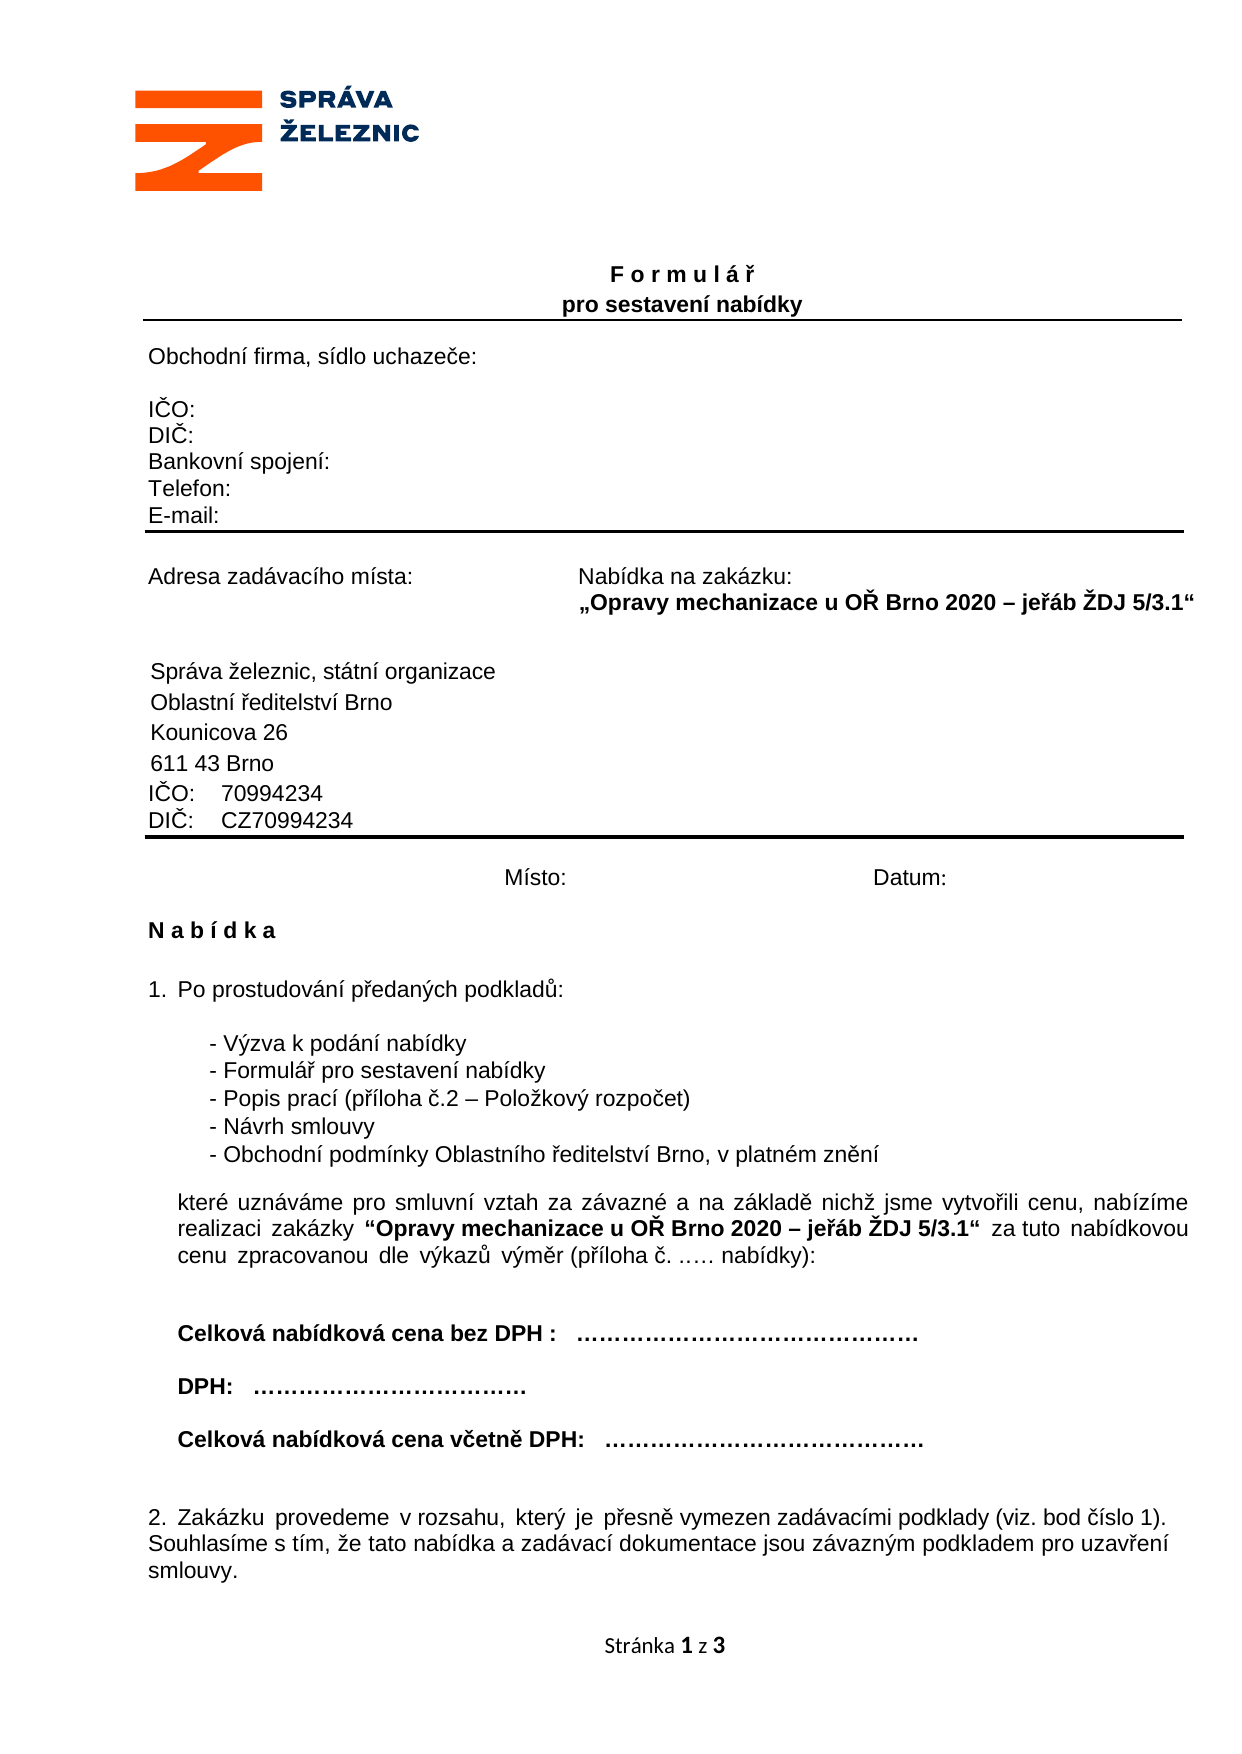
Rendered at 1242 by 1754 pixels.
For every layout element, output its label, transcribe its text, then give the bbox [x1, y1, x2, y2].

text F o r m u l á ř [180, 261, 1184, 287]
text Správa železnic, státní organizace [135, 658, 1194, 684]
text - Popis prací (příloha č.2 – Položkový rozpočet) [135, 1085, 1194, 1112]
text Místo: Datum: [430, 862, 1194, 891]
text Telefon: [148, 476, 960, 502]
text které uznáváme pro smluvní vztah za závazné a na základě nichž jsme vytvořili cenu, nabízíme realizaci zakázky “Opravy mechanizace u OŘ Brno 2020 – jeřáb ŽDJ 5/3.1“ za tuto nabídkovou cenu zpracovanou dle výkazů výměr (příloha č. ..… nabídky): [177, 1189, 1189, 1268]
text 1. Po prostudování předaných podkladů: [148, 976, 1196, 1002]
text IČO: [148, 397, 1242, 423]
text Celková nabídková cena bez DPH : ……………………………………… [177, 1320, 1184, 1347]
text 2. Zakázku provedeme v rozsahu, který je přesně vymezen zadávacími podklady (viz. bod číslo 1). Souhlasíme s tím, že tato nabídka a zadávací dokumentace jsou závazným podkladem pro uzavření smlouvy. [148, 1504, 1196, 1583]
text Obchodní firma, sídlo uchazeče: [148, 343, 1202, 370]
text DIČ: CZ70994234 [148, 807, 1196, 833]
text - Výzva k podání nabídky [135, 1030, 1194, 1056]
text pro sestavení nabídky [180, 291, 1184, 317]
text 611 43 Brno [135, 750, 1194, 776]
text E-mail: [148, 502, 858, 528]
text DIČ: [148, 423, 923, 449]
text Bankovní spojení: [148, 449, 1196, 475]
text DPH: ……………………………… [177, 1373, 1184, 1399]
text IČO: 70994234 [148, 780, 1196, 807]
text - Formulář pro sestavení nabídky [135, 1057, 1194, 1084]
text Adresa zadávacího místa: Nabídka na zakázku: [148, 563, 1196, 590]
text Celková nabídková cena včetně DPH: …………………………………… [177, 1426, 1184, 1452]
text N a b í d k a [148, 917, 1201, 942]
text - Obchodní podmínky Oblastního ředitelství Brno, v platném znění [135, 1141, 1194, 1167]
text - Návrh smlouvy [135, 1113, 1194, 1139]
text Oblastní ředitelství Brno [135, 689, 1194, 715]
text „Opravy mechanizace u OŘ Brno 2020 – jeřáb ŽDJ 5/3.1“ [578, 590, 1196, 616]
text Kounicova 26 [135, 719, 1194, 746]
